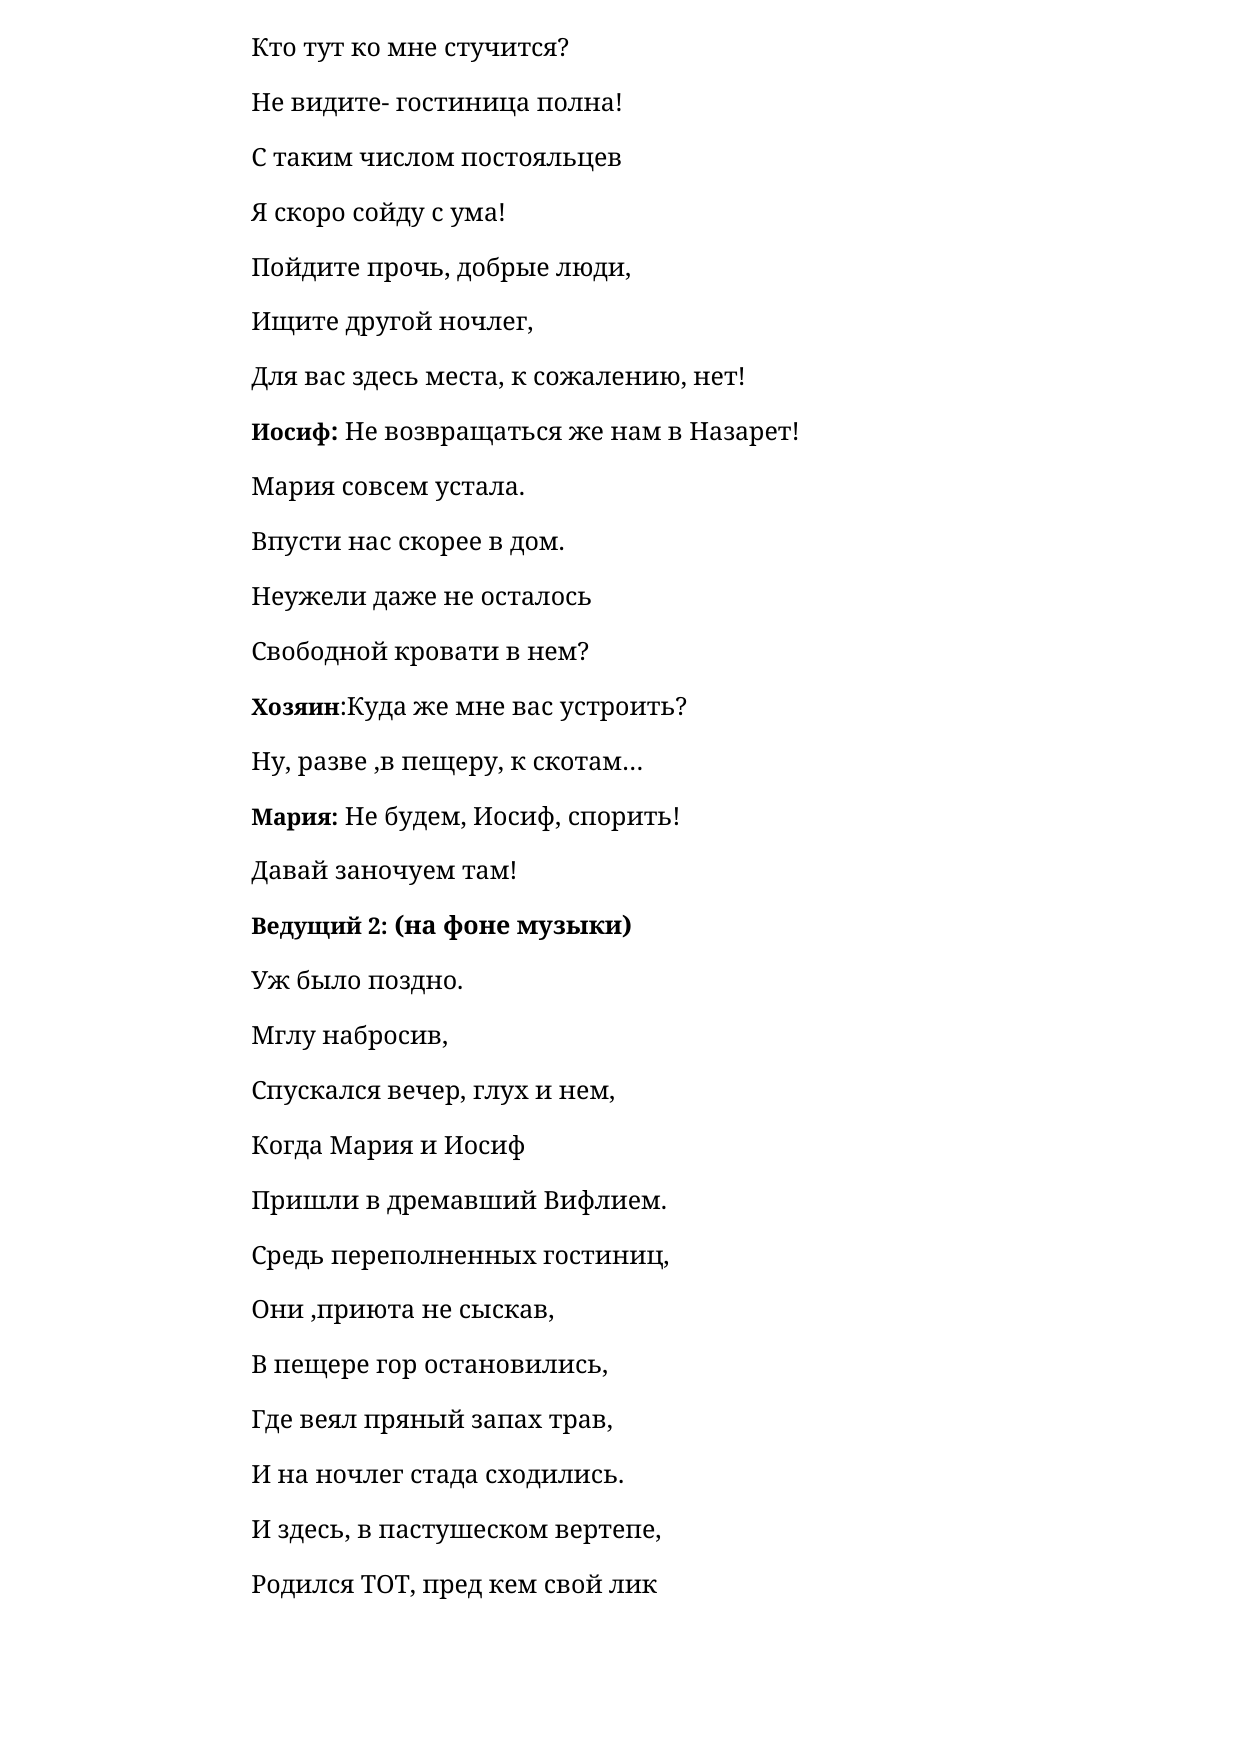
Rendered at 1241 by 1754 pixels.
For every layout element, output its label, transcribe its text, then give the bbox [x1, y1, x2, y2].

text Кто тут ко мне стучится? [251, 29, 1152, 64]
text И здесь, в пастушеском вертепе, [251, 1512, 1152, 1546]
text Пойдите прочь, добрые люди, [251, 249, 1152, 283]
text Иосиф: Не возвращаться же нам в Назарет! [177, 414, 1152, 448]
text Ну, разве ,в пещеру, к скотам… [251, 743, 1152, 777]
text В пещере гор остановились, [251, 1347, 1152, 1381]
text Средь переполненных гостиниц, [251, 1237, 1152, 1271]
text Спускался вечер, глух и нем, [251, 1073, 1152, 1107]
text Для вас здесь места, к сожалению, нет! [251, 359, 1152, 393]
text Ведущий 2: (на фоне музыки) [251, 908, 1152, 942]
text Мглу набросив, [251, 1018, 1152, 1052]
text Пришли в дремавший Вифлием. [251, 1182, 1152, 1216]
text Они ,приюта не сыскав, [251, 1292, 1152, 1326]
text Мария совсем устала. [251, 469, 1152, 503]
text Уж было поздно. [251, 963, 1152, 997]
text Где веял пряный запах трав, [251, 1402, 1152, 1436]
text Давай заночуем там! [251, 853, 1152, 887]
text Когда Мария и Иосиф [251, 1127, 1152, 1162]
text Свободной кровати в нем? [251, 633, 1152, 667]
text Ищите другой ночлег, [251, 304, 1152, 338]
text Родился ТОТ, пред кем свой лик [251, 1567, 1152, 1601]
text Мария: Не будем, Иосиф, спорить! [251, 798, 1152, 832]
text Я скоро сойду с ума! [251, 194, 1152, 228]
text Хозяин:Куда же мне вас устроить? [251, 688, 1152, 722]
text Не видите- гостиница полна! [251, 84, 1152, 118]
text С таким числом постояльцев [251, 139, 1152, 173]
text И на ночлег стада сходились. [251, 1457, 1152, 1491]
text Неужели даже не осталось [251, 578, 1152, 613]
text Впусти нас скорее в дом. [251, 524, 1152, 558]
